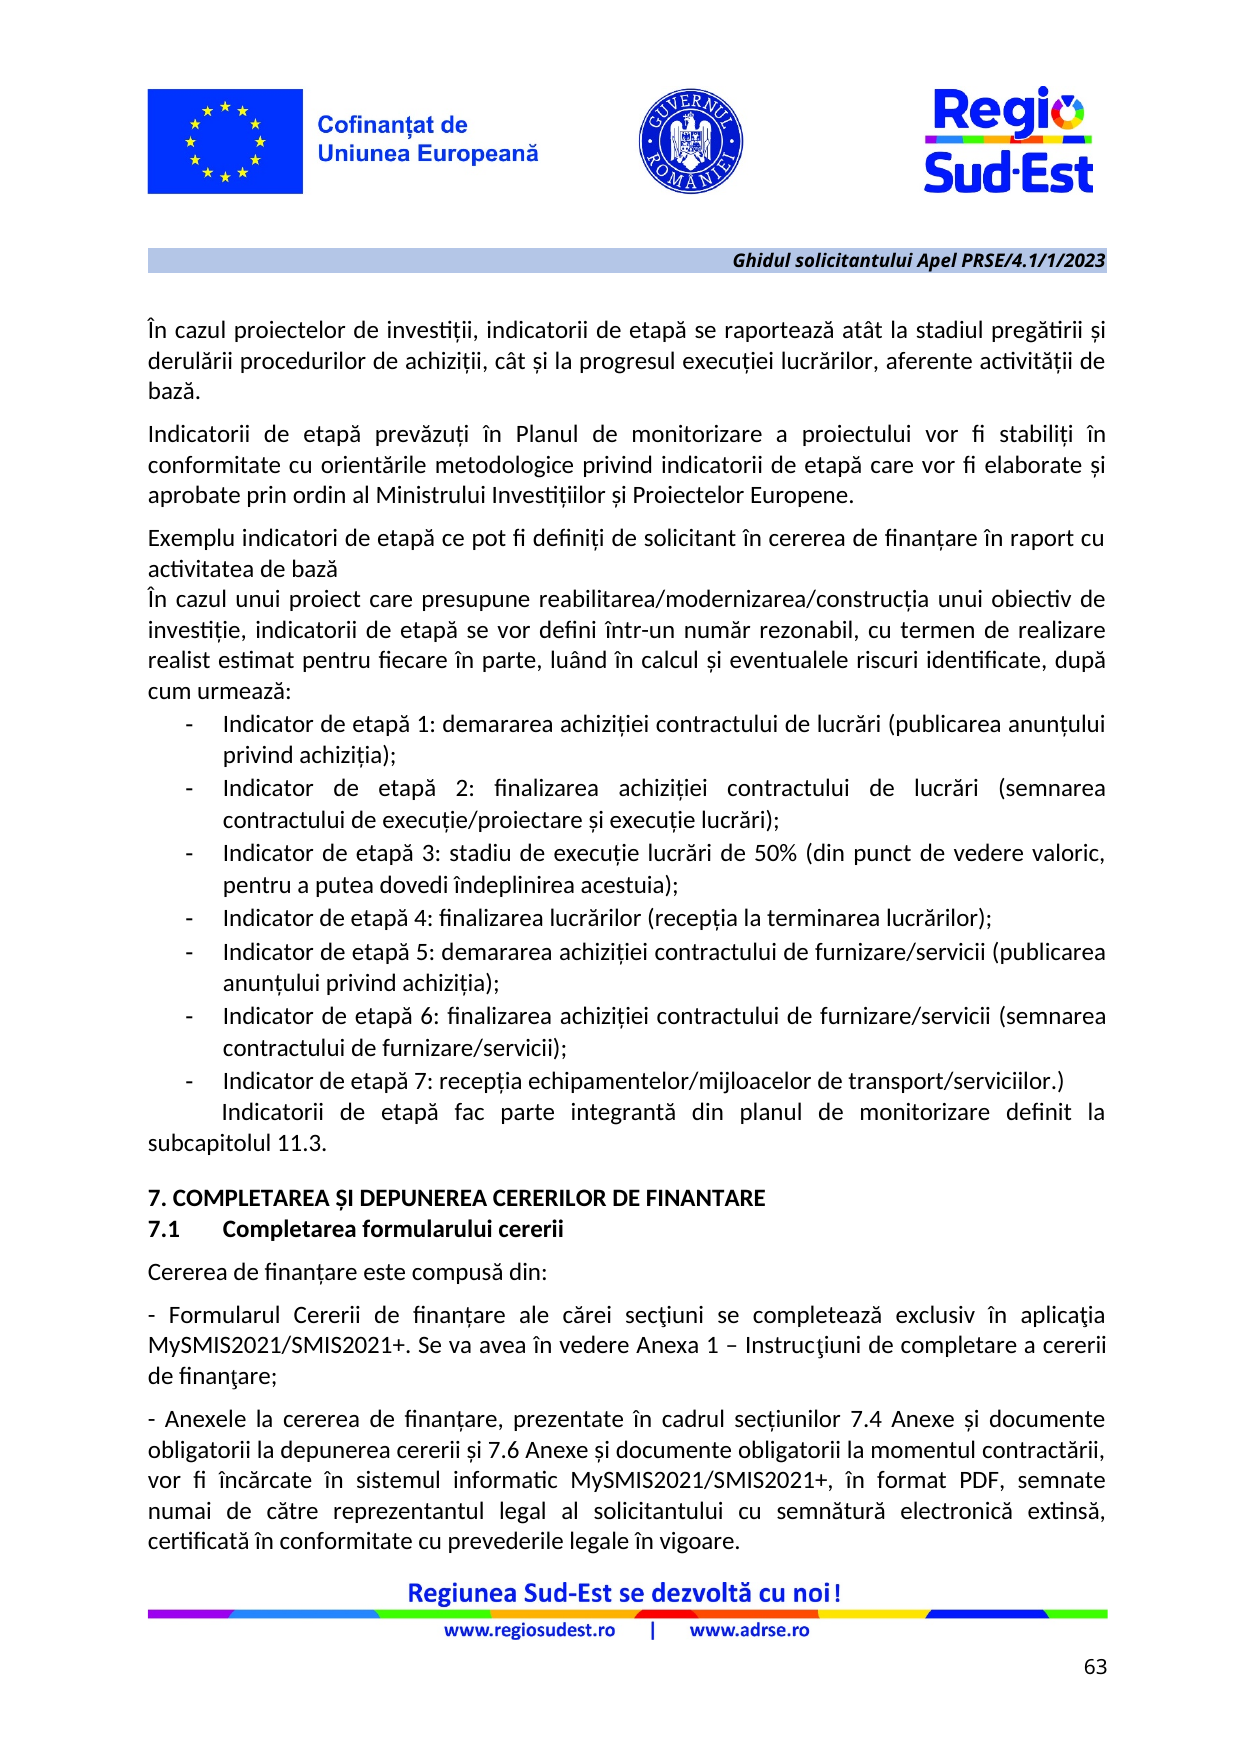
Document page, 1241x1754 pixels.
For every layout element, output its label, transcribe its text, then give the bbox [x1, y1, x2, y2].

list Indicatorii de etapă fac parte integrantă din planul de monitorizare definit la subcapitolul 11.3. [148, 1097, 1107, 1158]
subtitle 7. COMPLETAREA ŞI DEPUNEREA CERERILOR DE FINANTARE [148, 1183, 1107, 1213]
list Indicator de etapă 7: recepția echipamentelor/mijloacelor de transport/serviciilor.) [185, 1062, 1107, 1097]
list Indicator de etapă 6: finalizarea achiziției contractului de furnizare/servicii (semnarea contractului de furnizare/servicii); [185, 998, 1107, 1062]
text - Anexele la cererea de finanțare, prezentate în cadrul secțiunilor 7.4 Anexe și documente obligatorii la depunerea cererii și 7.6 Anexe și documente obligatorii la momentul contractării, vor fi încărcate în sistemul informatic MySMIS2021/SMIS2021+, în format PDF, semnate numai de către reprezentantul legal al solicitantului cu semnătură electronică extinsă, certificată în conformitate cu prevederile legale în vigoare. [148, 1403, 1107, 1556]
picture [147, 86, 1093, 195]
text - Formularul Cererii de finanțare ale cărei secţiuni se completează exclusiv în aplicaţia MySMIS2021/SMIS2021+. Se va avea în vedere Anexa 1 – Instrucţiuni de completare a cererii de finanţare; [148, 1299, 1107, 1391]
list Indicator de etapă 5: demararea achiziției contractului de furnizare/servicii (publicarea anunțului privind achiziția); [185, 933, 1107, 998]
list Indicator de etapă 2: finalizarea achiziției contractului de lucrări (semnarea contractului de execuție/proiectare și execuție lucrări); [185, 770, 1107, 835]
subtitle Completarea formularului cererii [148, 1213, 1107, 1244]
picture [147, 1582, 1108, 1640]
text Indicatorii de etapă prevăzuți în Planul de monitorizare a proiectului vor fi stabiliți în conformitate cu orientările metodologice privind indicatorii de etapă care vor fi elaborate și aprobate prin ordin al Ministrului Investițiilor și Proiectelor Europene. [148, 418, 1107, 510]
text În cazul proiectelor de investiții, indicatorii de etapă se raportează atât la stadiul pregătirii și derulării procedurilor de achiziții, cât și la progresul execuției lucrărilor, aferente activității de bază. [148, 314, 1107, 406]
text În cazul unui proiect care presupune reabilitarea/modernizarea/construcția unui obiectiv de investiție, indicatorii de etapă se vor defini într-un număr rezonabil, cu termen de realizare realist estimat pentru fiecare în parte, luând în calcul și eventualele riscuri identificate, după cum urmează: [148, 583, 1107, 706]
text Exemplu indicatori de etapă ce pot fi definiți de solicitant în cererea de finanțare în raport cu activitatea de bază [148, 522, 1107, 583]
list Indicator de etapă 3: stadiu de execuție lucrări de 50% (din punct de vedere valoric, pentru a putea dovedi îndeplinirea acestuia); [185, 835, 1107, 899]
text Cererea de finanțare este compusă din: [148, 1256, 1107, 1287]
list Indicator de etapă 4: finalizarea lucrărilor (recepția la terminarea lucrărilor); [185, 899, 1107, 933]
list Indicator de etapă 1: demararea achiziției contractului de lucrări (publicarea anunțului privind achiziția); [185, 706, 1107, 770]
